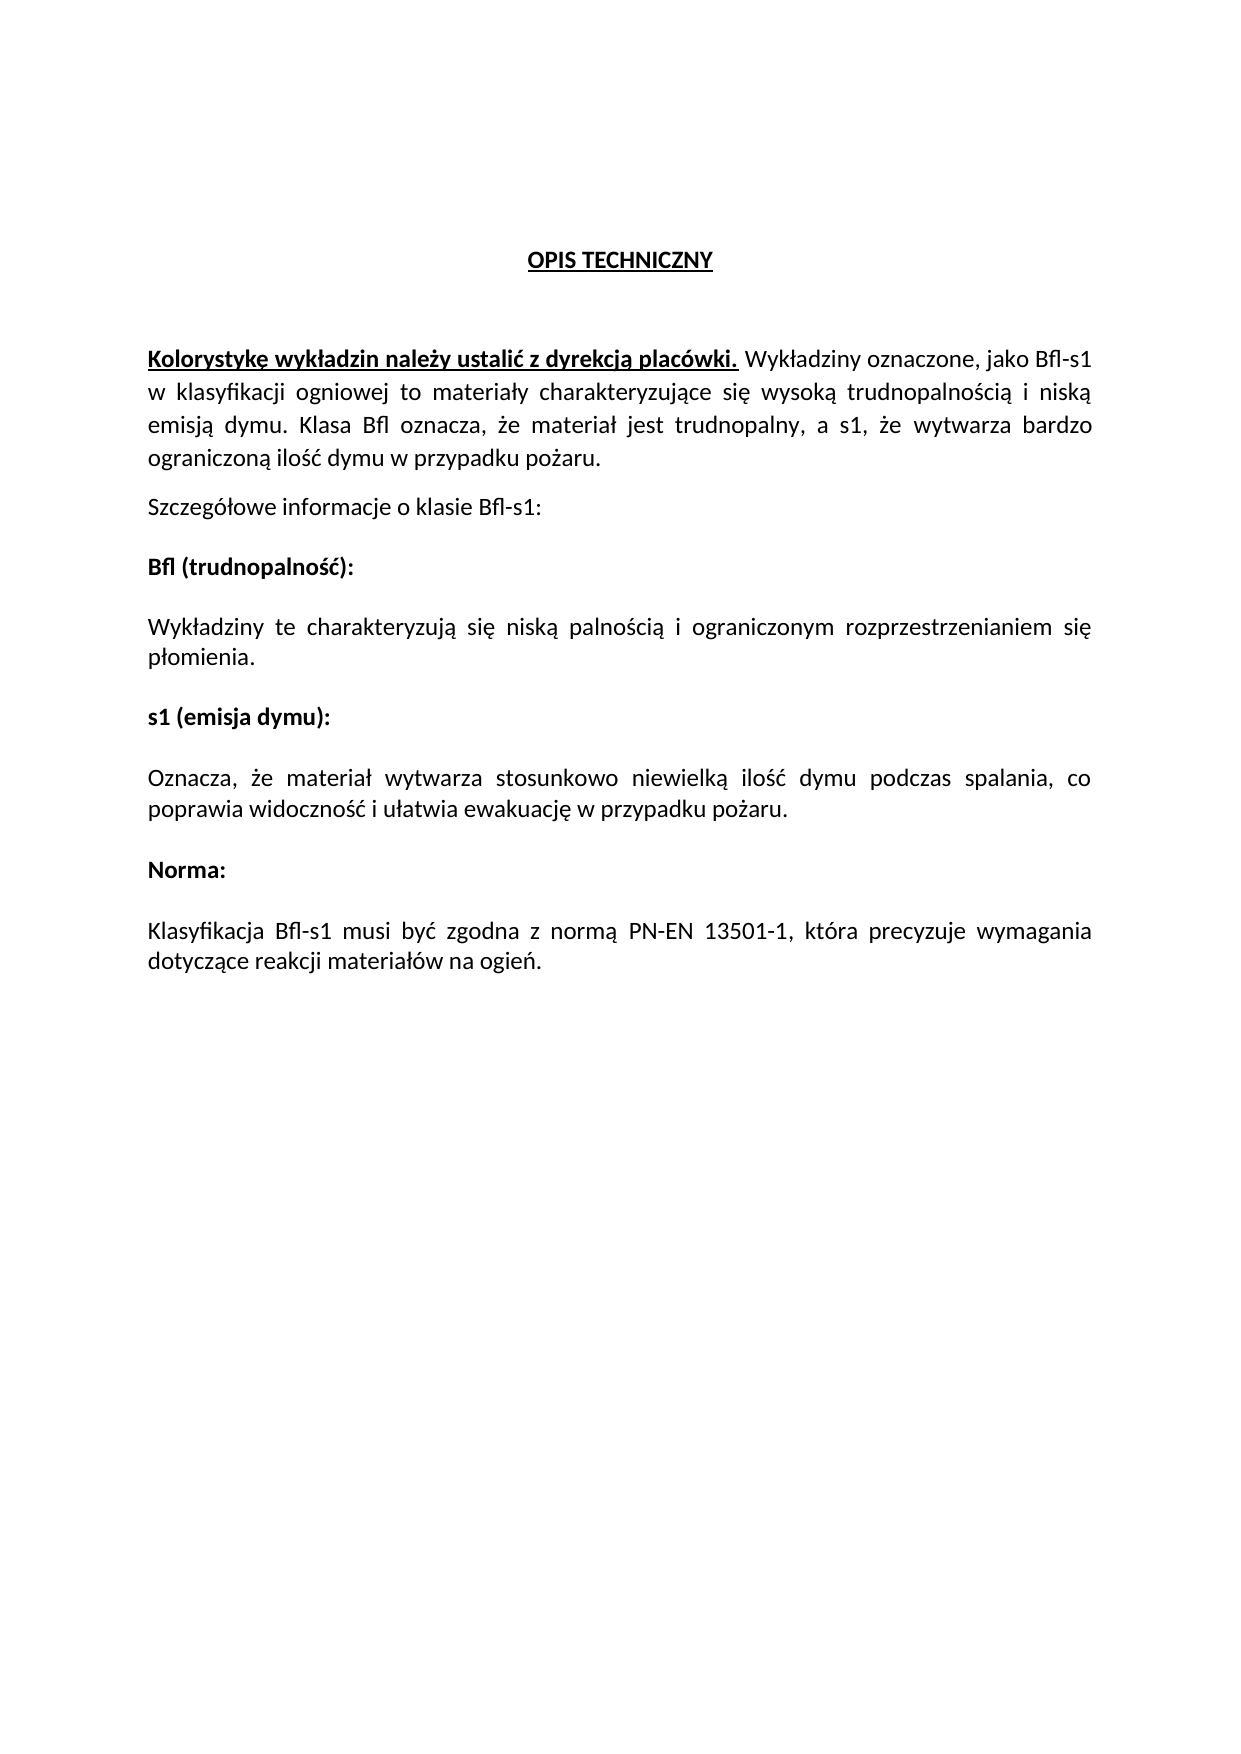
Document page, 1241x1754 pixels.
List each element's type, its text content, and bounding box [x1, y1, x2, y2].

text Wykładziny te charakteryzują się niską palnością i ograniczonym rozprzestrzenianiem się płomienia. [148, 611, 1093, 672]
text Bfl (trudnopalność): [148, 551, 1093, 582]
text s1 (emisja dymu): [148, 701, 1093, 732]
text Oznacza, że materiał wytwarza stosunkowo niewielką ilość dymu podczas spalania, co poprawia widoczność i ułatwia ewakuację w przypadku pożaru. [148, 762, 1093, 823]
text Klasyfikacja Bfl-s1 musi być zgodna z normą PN-EN 13501-1, która precyzuje wymagania dotyczące reakcji materiałów na ogień. [148, 915, 1093, 976]
text Norma: [148, 854, 1093, 884]
text OPIS TECHNICZNY [148, 244, 1093, 274]
text Szczegółowe informacje o klasie Bfl-s1: [148, 492, 1093, 522]
text Kolorystykę wykładzin należy ustalić z dyrekcją placówki. Wykładziny oznaczone, jako Bfl-s1 w klasyfikacji ogniowej to materiały charakteryzujące się wysoką trudnopalnością i niską emisją dymu. Klasa Bfl oznacza, że materiał jest trudnopalny, a s1, że wytwarza bardzo ograniczoną ilość dymu w przypadku pożaru. [148, 343, 1093, 472]
